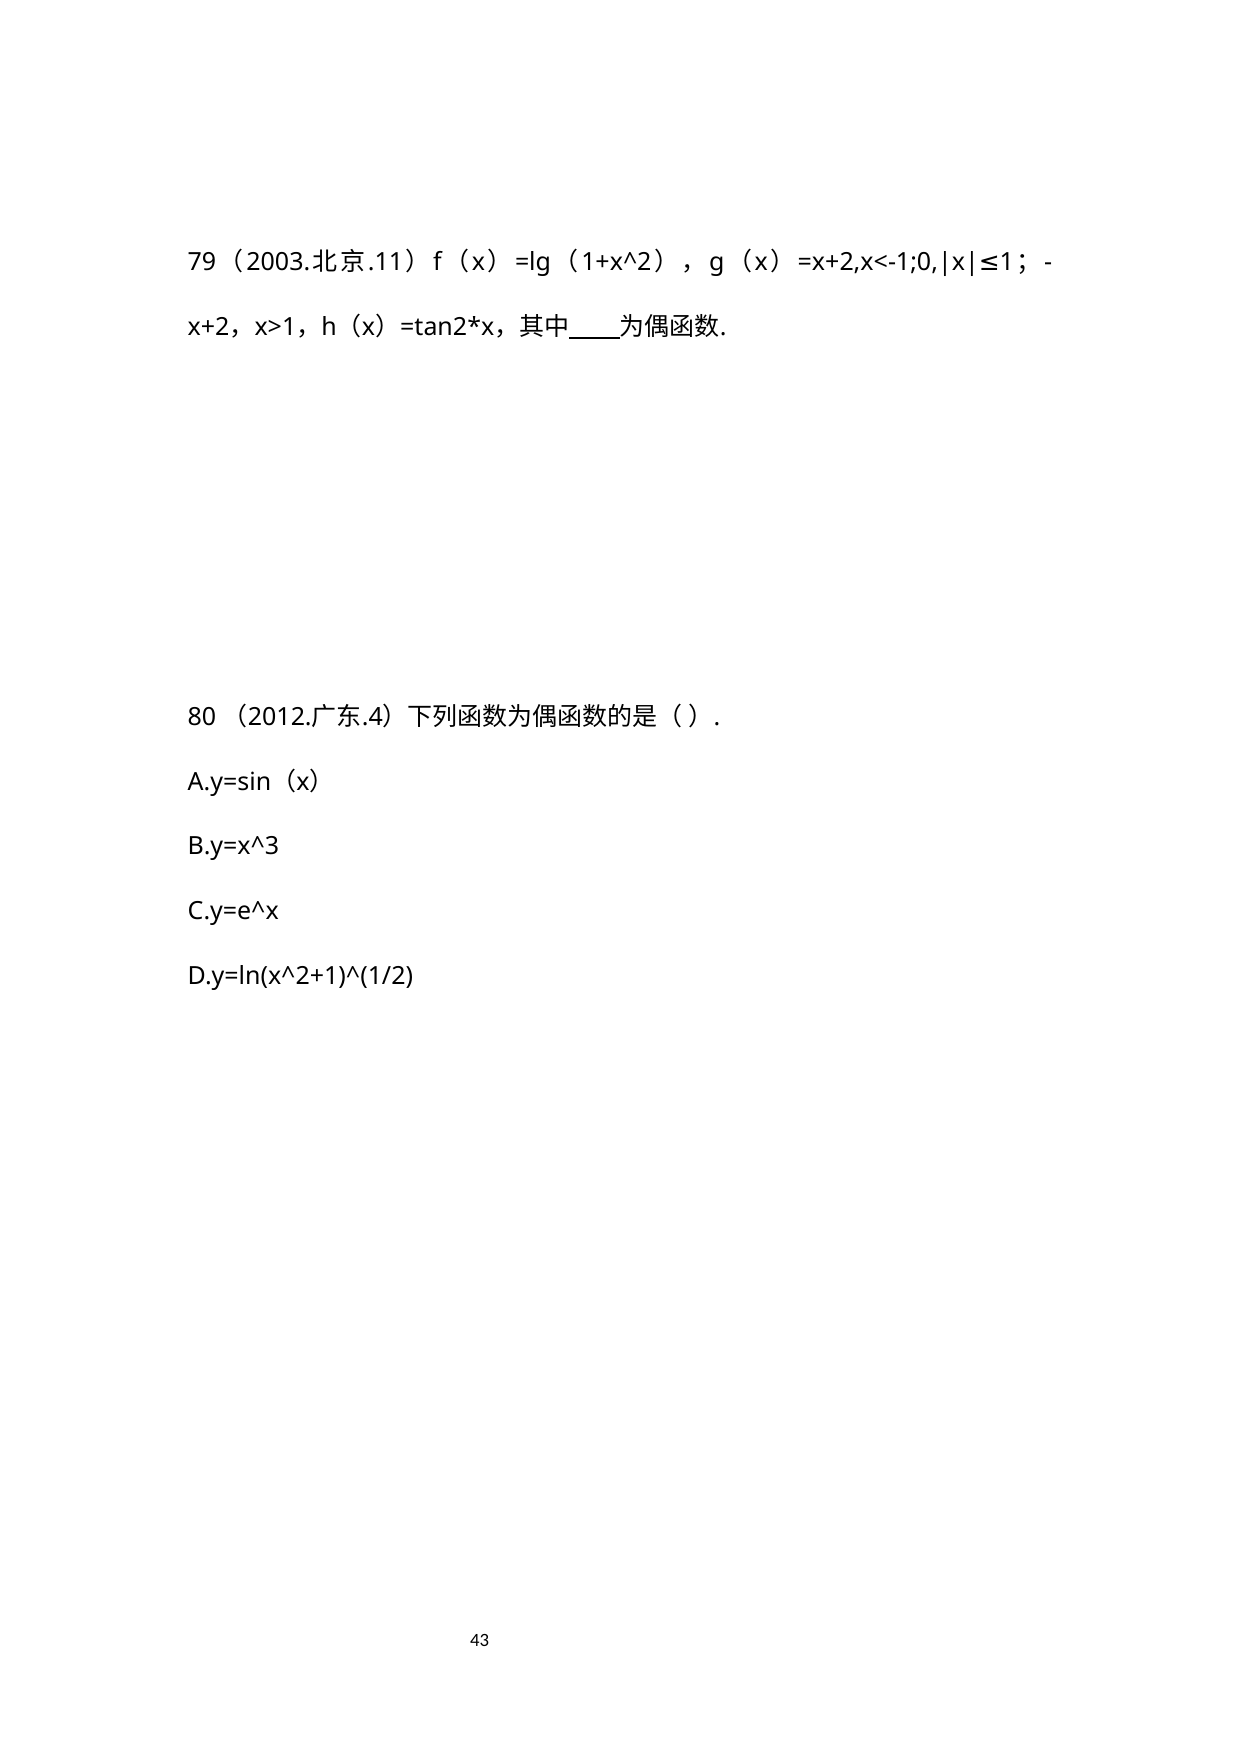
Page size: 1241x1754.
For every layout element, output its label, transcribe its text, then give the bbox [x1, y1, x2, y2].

list D.y=ln(x^2+1)^(1/2) [187, 942, 1053, 1007]
list B.y=x^3 [187, 812, 1053, 877]
list y=sin（x） [187, 747, 1053, 812]
list 80 （2012.广东.4）下列函数为偶函数的是（ ）. [187, 682, 1053, 747]
list 79（2003.北京.11）f（x）=lg（1+x^2），g（x）=x+2,x<-1;0,|x|≤1；-x+2，x>1，h（x）=tan2*x，其中 为偶函数. [187, 227, 1053, 357]
list C.y=e^x [187, 877, 1053, 942]
